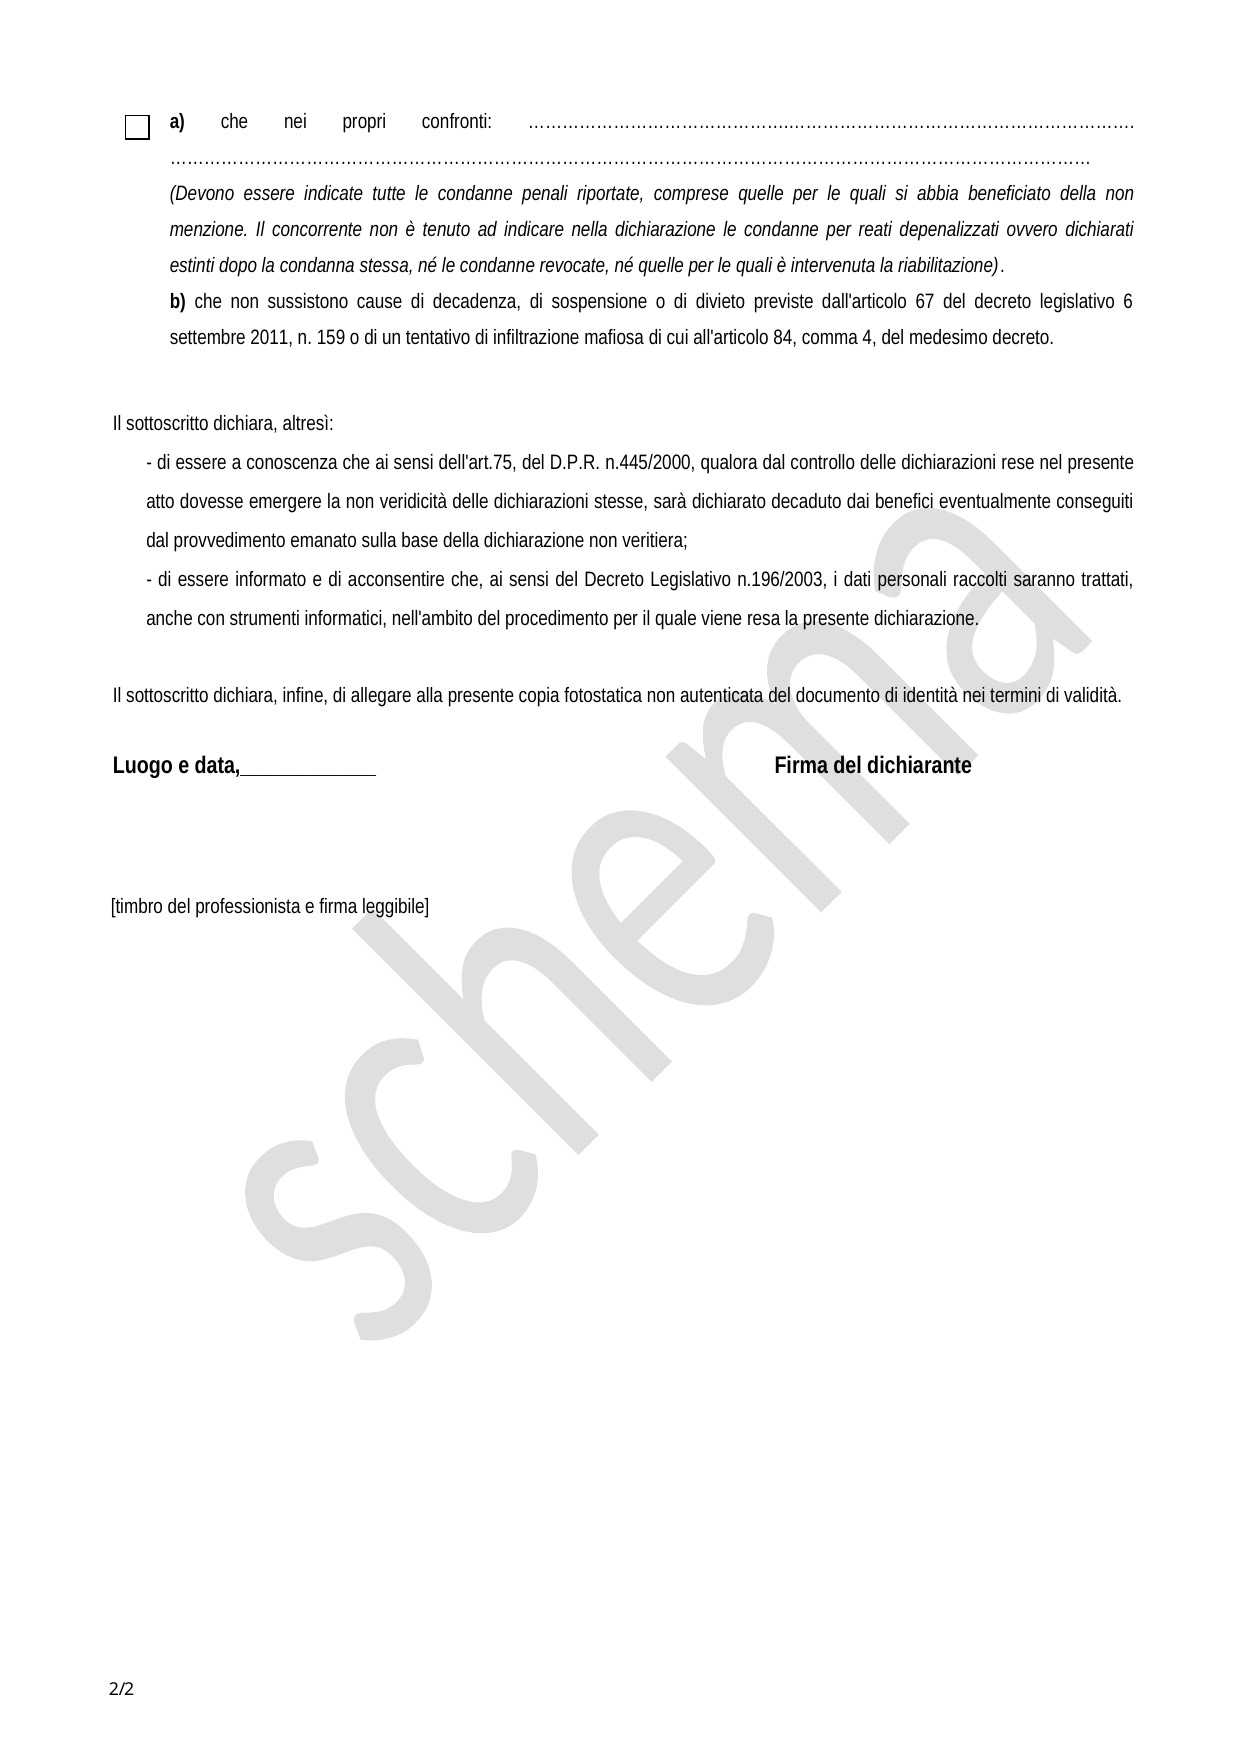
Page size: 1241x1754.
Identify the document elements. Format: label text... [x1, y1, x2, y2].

text b) che non sussistono cause di decadenza, di sospensione o di divieto previste dall'articolo 67 del decreto legislativo 6 settembre 2011, n. 159 o di un tentativo di infiltrazione mafiosa di cui all'articolo 84, comma 4, del medesimo decreto. [169, 289, 1135, 349]
list a) che nei propri confronti: ……………………………………….……………………………………………………. ……………………………………………………………………………………………………………………………………………… [169, 109, 1135, 169]
text Il sottoscritto dichiara, infine, di allegare alla presente copia fotostatica non autenticata del documento di identità nei termini di validità. [113, 685, 1135, 706]
text - di essere a conoscenza che ai sensi dell'art.75, del D.P.R. n.445/2000, qualora dal controllo delle dichiarazioni rese nel presente atto dovesse emergere la non veridicità delle dichiarazioni stesse, sarà dichiarato decaduto dai benefici eventualmente conseguiti dal provvedimento emanato sulla base della dichiarazione non veritiera; [146, 438, 1135, 555]
text - di essere informato e di acconsentire che, ai sensi del Decreto Legislativo n.196/2003, i dati personali raccolti saranno trattati, anche con strumenti informatici, nell'ambito del procedimento per il quale viene resa la presente dichiarazione. [146, 555, 1135, 633]
text [timbro del professionista e firma leggibile] [111, 894, 1135, 918]
text Luogo e data, Firma del dichiarante [113, 754, 1135, 778]
text Il sottoscritto dichiara, altresì: [113, 399, 1135, 438]
list (Devono essere indicate tutte le condanne penali riportate, comprese quelle per le quali si abbia beneficiato della non menzione. Il concorrente non è tenuto ad indicare nella dichiarazione le condanne per reati depenalizzati ovvero dichiarati estinti dopo la condanna stessa, né le condanne revocate, né quelle per le quali è intervenuta la riabilitazione). [169, 181, 1135, 277]
